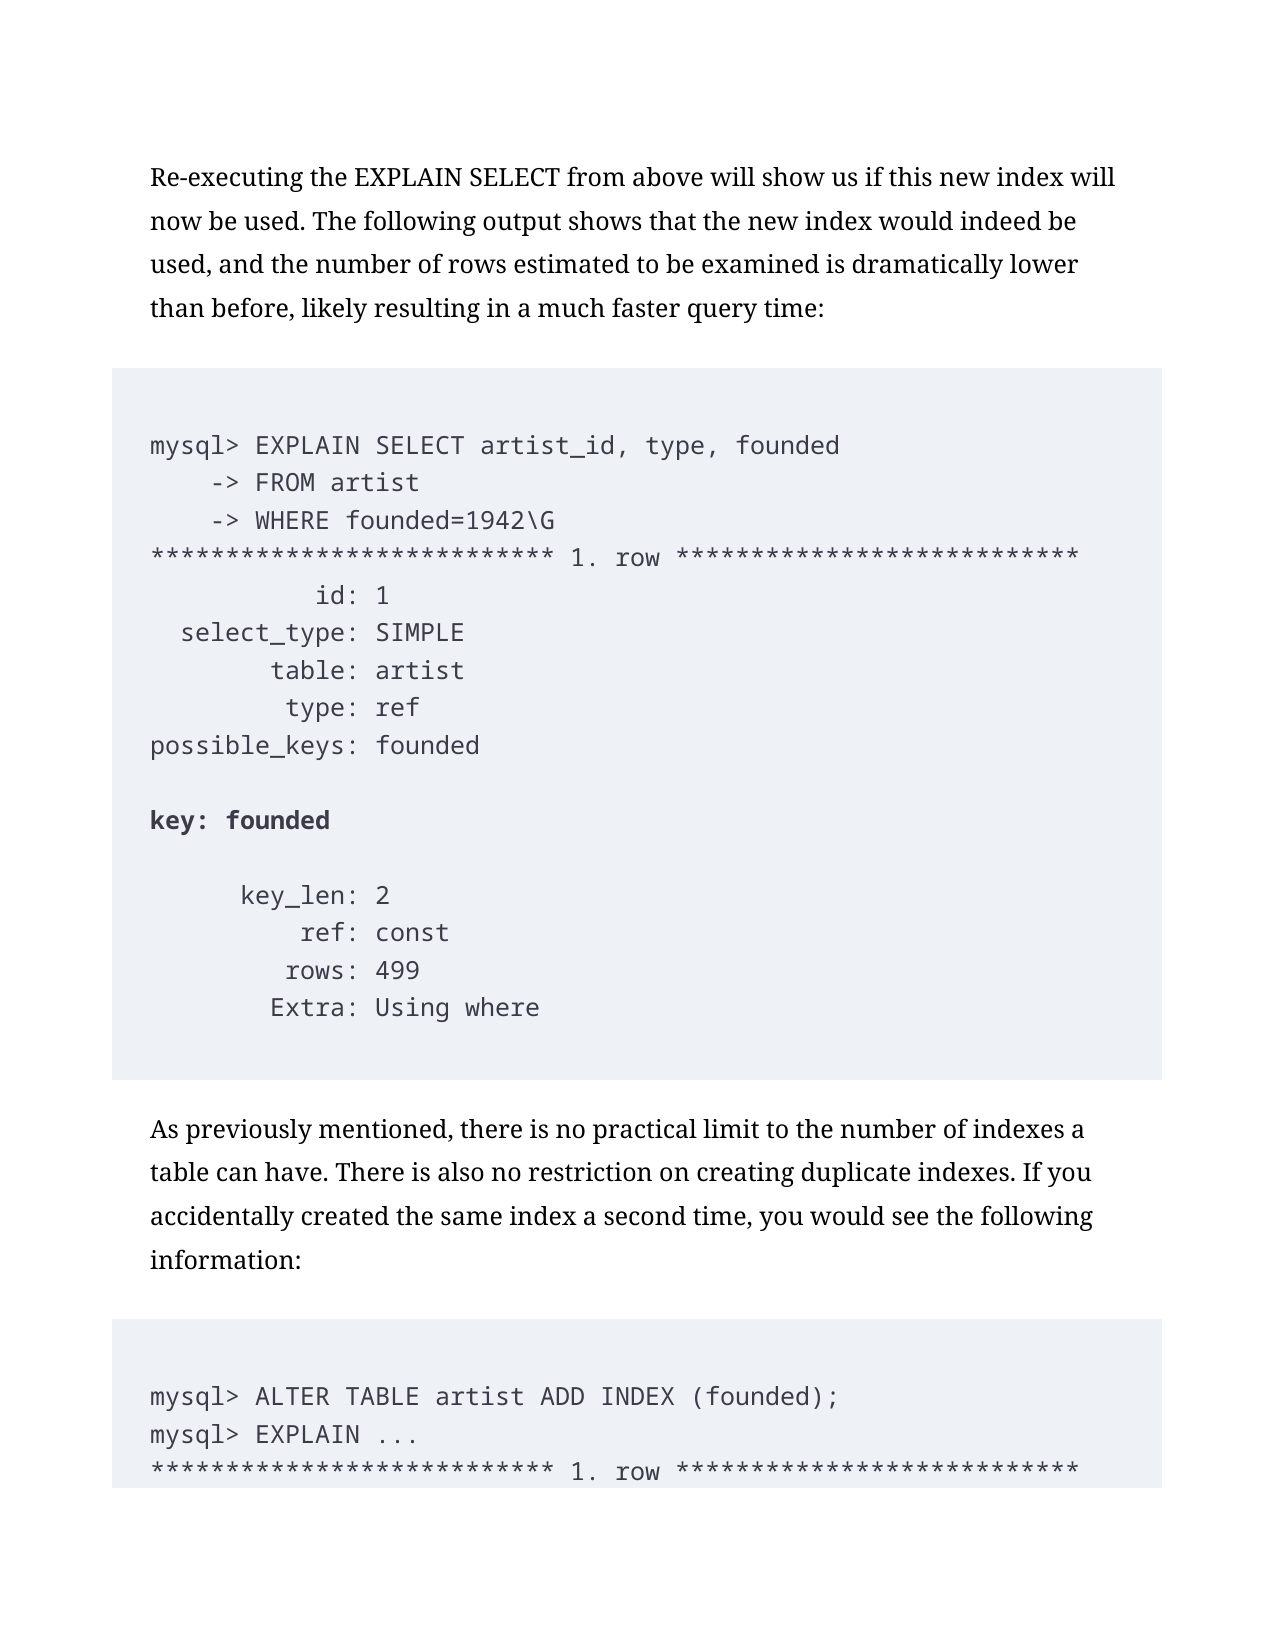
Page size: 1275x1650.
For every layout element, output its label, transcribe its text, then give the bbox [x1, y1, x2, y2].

text mysql> EXPLAIN SELECT artist_id, type, founded -> FROM artist -> WHERE founded=1942\G *************************** 1. row *************************** id: 1 select_type: SIMPLE table: artist type: ref possible_keys: founded key: founded key_len: 2 ref: const rows: 499 Extra: Using where [112, 368, 1162, 1080]
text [112, 1319, 1162, 1488]
text Re-executing the EXPLAIN SELECT from above will show us if this new index will now be used. The following output shows that the new index would indeed be used, and the number of rows estimated to be examined is dramatically lower than before, likely resulting in a much faster query time: [150, 150, 1125, 325]
text As previously mentioned, there is no practical limit to the number of indexes a table can have. There is also no restriction on creating duplicate indexes. If you accidentally created the same index a second time, you would see the following information: [150, 1102, 1125, 1277]
